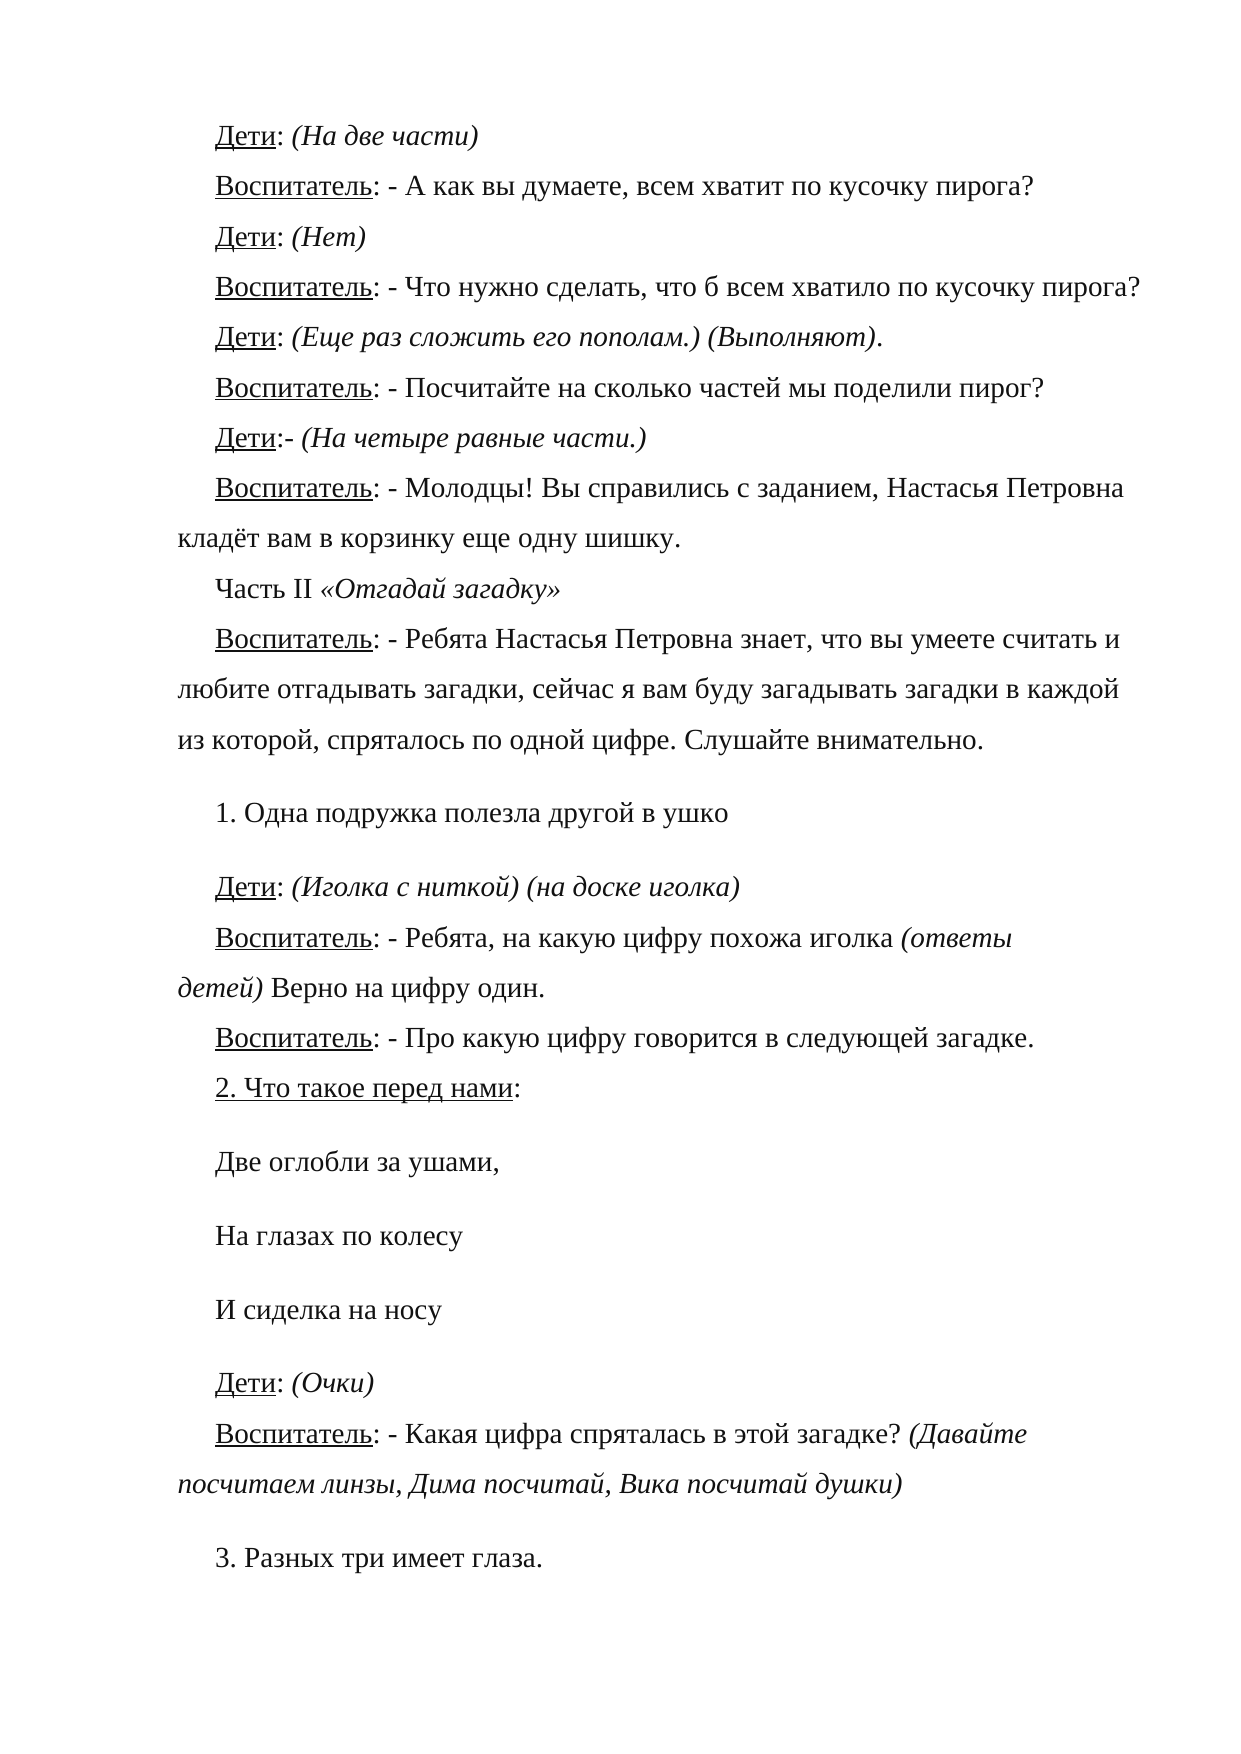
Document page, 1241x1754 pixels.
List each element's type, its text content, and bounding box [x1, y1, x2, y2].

text 2. Что такое перед нами: [177, 1071, 1152, 1104]
text На глазах по колесу [177, 1218, 1152, 1252]
text Воспитатель: - Про какую цифру говорится в следующей загадке. [177, 1020, 1152, 1054]
text Воспитатель: - Ребята, на какую цифру похожа иголка (ответы детей) Верно на цифру один. [177, 920, 1152, 1003]
text Две оглобли за ушами, [177, 1144, 1152, 1178]
text Воспитатель: - Ребята Настасья Петровна знает, что вы умеете считать и любите отгадывать загадки, сейчас я вам буду загадывать загадки в каждой из которой, спряталось по одной цифре. Слушайте внимательно. [177, 621, 1152, 755]
text Дети: (Нет) [177, 219, 1152, 252]
text И сиделка на носу [177, 1292, 1152, 1325]
text Дети: (Еще раз сложить его пополам.) (Выполняют). [177, 319, 1152, 353]
text Воспитатель: - Молодцы! Вы справились с заданием, Настасья Петровна кладёт вам в корзинку еще одну шишку. [177, 470, 1152, 554]
text 3. Разных три имеет глаза. [177, 1540, 1152, 1573]
text Дети: (Иголка с ниткой) (на доске иголка) [177, 869, 1152, 903]
text Воспитатель: - Посчитайте на сколько частей мы поделили пирог? [177, 370, 1152, 403]
text Воспитатель: - А как вы думаете, всем хватит по кусочку пирога? [177, 168, 1152, 202]
text Дети: (На две части) [177, 118, 1152, 152]
text Дети: (Очки) [177, 1366, 1152, 1399]
text 1. Одна подружка полезла другой в ушко [177, 796, 1152, 829]
text Дети:- (На четыре равные части.) [177, 420, 1152, 453]
text Часть II «Отгадай загадку» [177, 571, 1152, 604]
text Воспитатель: - Что нужно сделать, что б всем хватило по кусочку пирога? [177, 269, 1152, 303]
text Воспитатель: - Какая цифра спряталась в этой загадке? (Давайте посчитаем линзы, Дима посчитай, Вика посчитай душки) [177, 1416, 1152, 1500]
